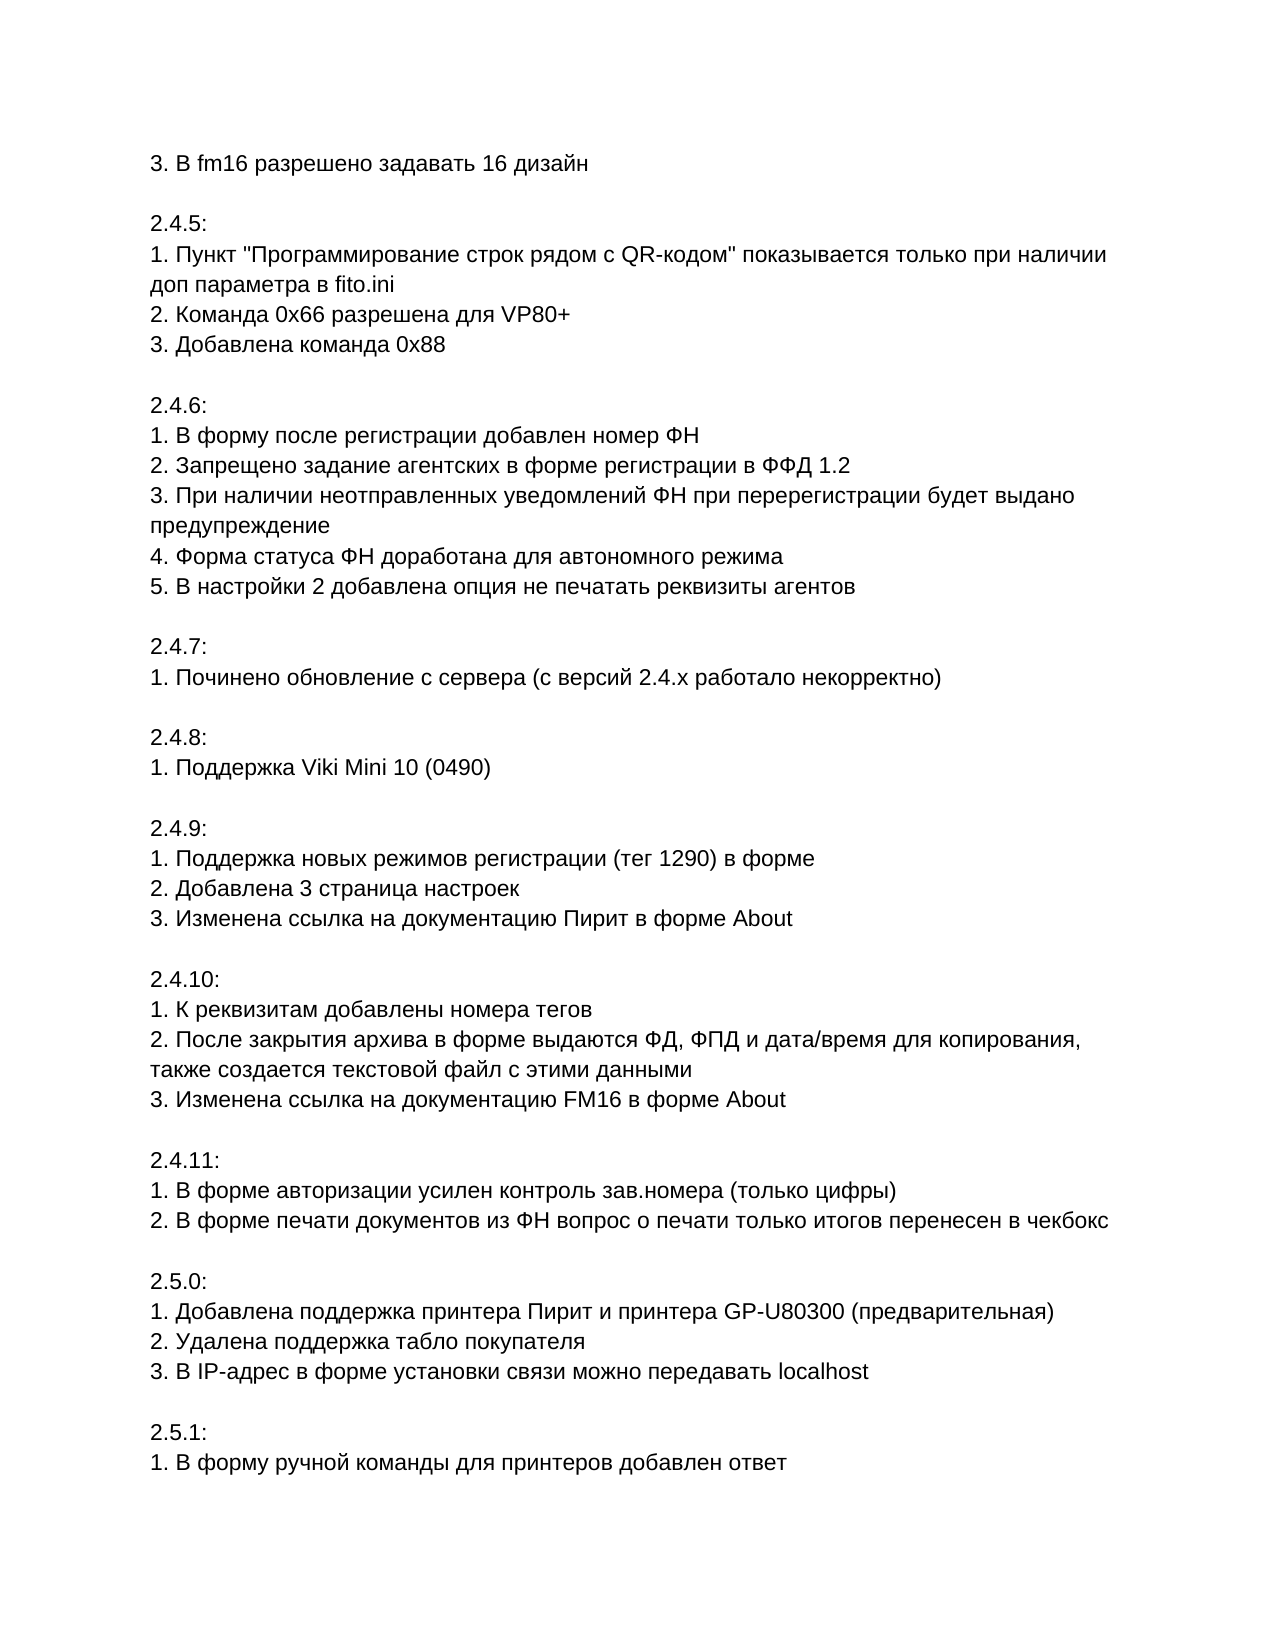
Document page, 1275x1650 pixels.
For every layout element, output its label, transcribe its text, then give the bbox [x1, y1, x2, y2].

text 2.4.10: [150, 966, 1125, 992]
text 2.4.9: [150, 814, 1125, 841]
text 4. Форма статуса ФН доработана для автономного режима [150, 543, 1125, 569]
text 1. К реквизитам добавлены номера тегов [150, 996, 1125, 1022]
text 3. Добавлена команда 0x88 [150, 331, 1125, 358]
text 2. Команда 0x66 разрешена для VP80+ [150, 301, 1125, 327]
text 3. Изменена ссылка на документацию FM16 в форме About [150, 1086, 1125, 1113]
text 2. После закрытия архива в форме выдаются ФД, ФПД и дата/время для копирования, также создается текстовой файл с этими данными [150, 1026, 1125, 1083]
text 2.4.8: [150, 724, 1125, 750]
text 2.5.0: [150, 1268, 1125, 1294]
text 2. Добавлена 3 страница настроек [150, 875, 1125, 901]
text 3. Изменена ссылка на документацию Пирит в форме About [150, 905, 1125, 932]
text 2.5.1: [150, 1419, 1125, 1445]
text 2.4.6: [150, 392, 1125, 418]
text 5. В настройки 2 добавлена опция не печатать реквизиты агентов [150, 573, 1125, 599]
text 1. Поддержка Viki Mini 10 (0490) [150, 754, 1125, 781]
text 1. В форму после регистрации добавлен номер ФН [150, 422, 1125, 448]
text 1. Починено обновление с сервера (с версий 2.4.x работало некорректно) [150, 663, 1125, 690]
text 2.4.7: [150, 633, 1125, 660]
text 3. При наличии неотправленных уведомлений ФН при перерегистрации будет выдано предупреждение [150, 482, 1125, 539]
text 1. В форме авторизации усилен контроль зав.номера (только цифры) [150, 1177, 1125, 1203]
text 2. В форме печати документов из ФН вопрос о печати только итогов перенесен в чекбокс [150, 1207, 1125, 1234]
text 1. Пункт "Программирование строк рядом с QR-кодом" показывается только при наличии доп параметра в fito.ini [150, 241, 1125, 297]
text 2.4.5: [150, 210, 1125, 237]
text 3. В IP-адрес в форме установки связи можно передавать localhost [150, 1358, 1125, 1385]
text 1. Поддержка новых режимов регистрации (тег 1290) в форме [150, 845, 1125, 871]
text 3. В fm16 разрешено задавать 16 дизайн [150, 150, 1125, 176]
text 2. Удалена поддержка табло покупателя [150, 1328, 1125, 1354]
text 2.4.11: [150, 1147, 1125, 1173]
text 1. Добавлена поддержка принтера Пирит и принтера GP-U80300 (предварительная) [150, 1298, 1125, 1324]
text 2. Запрещено задание агентских в форме регистрации в ФФД 1.2 [150, 452, 1125, 478]
text 1. В форму ручной команды для принтеров добавлен ответ [150, 1449, 1125, 1475]
